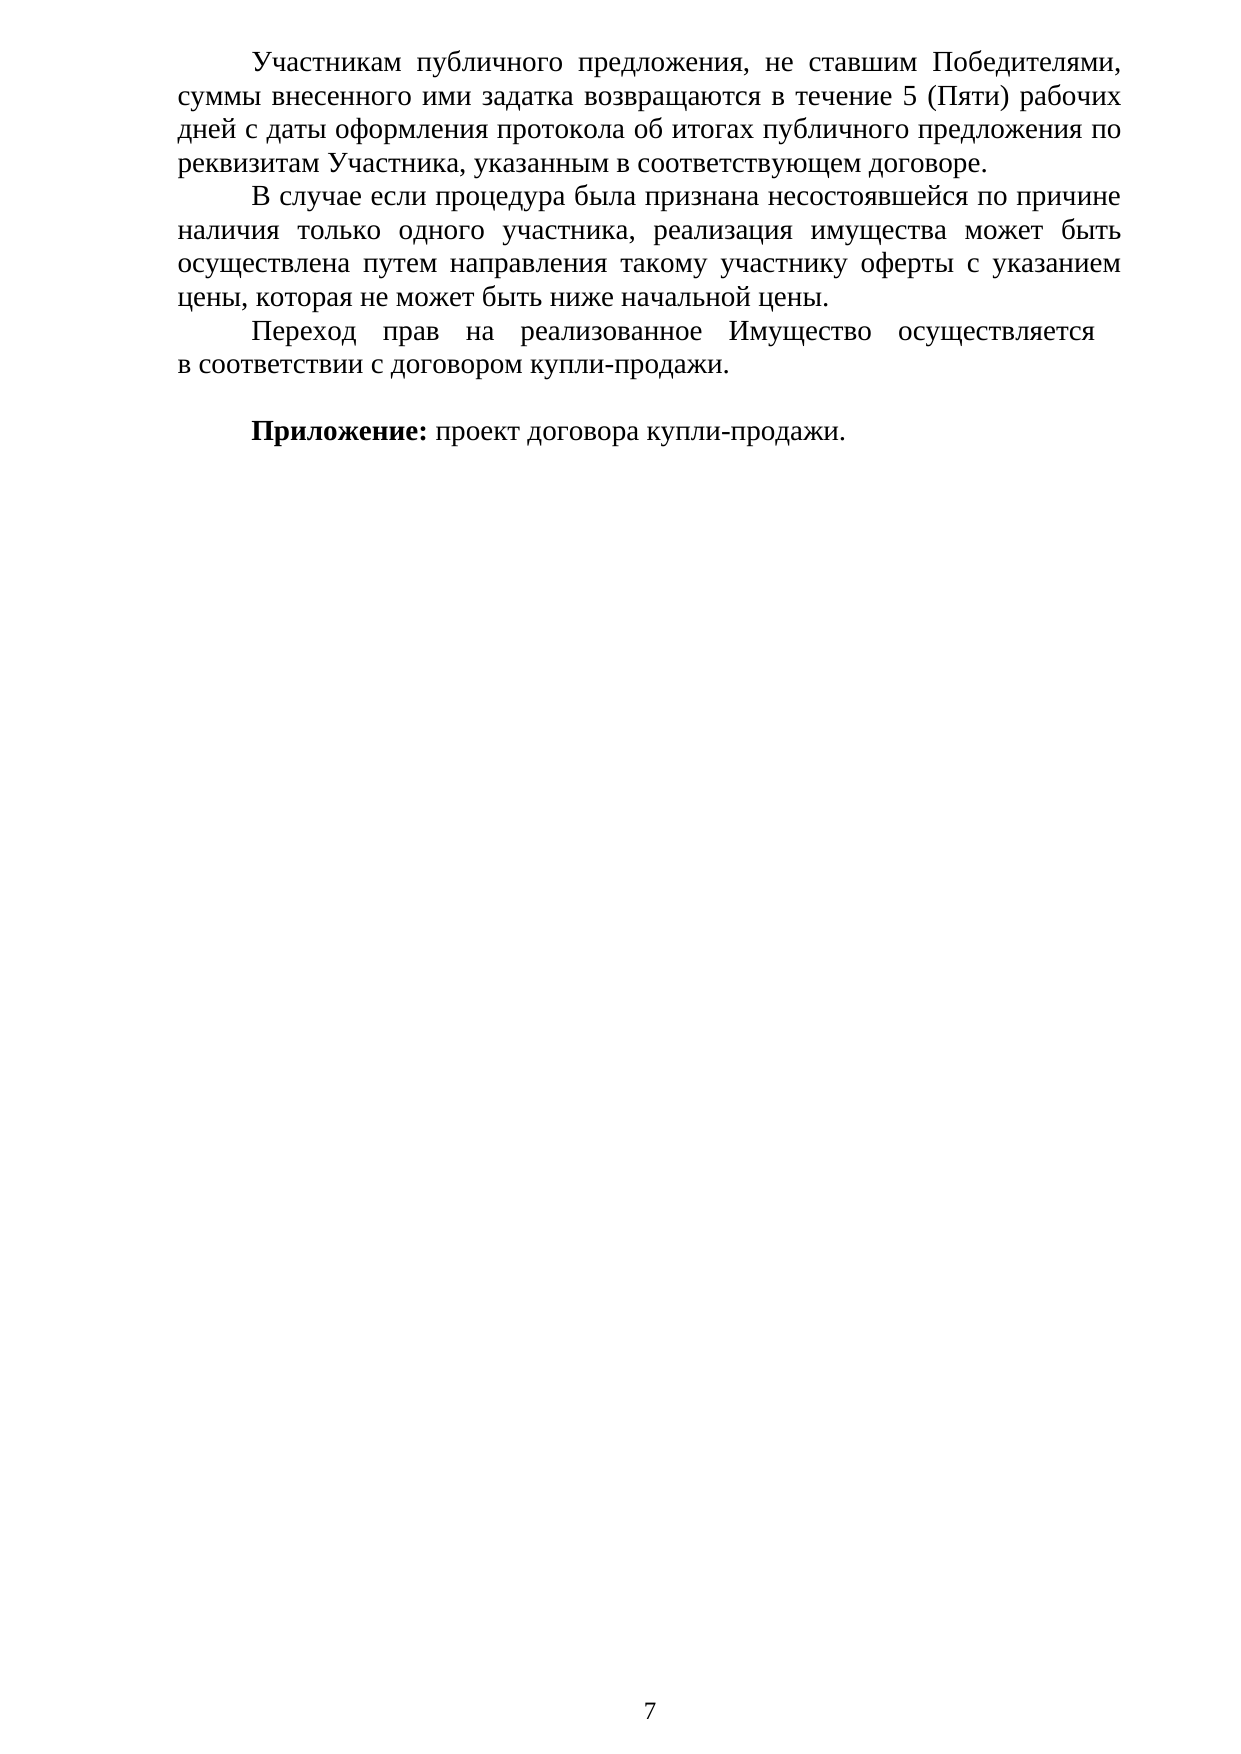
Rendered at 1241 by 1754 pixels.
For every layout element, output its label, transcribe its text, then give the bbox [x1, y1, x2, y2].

text Приложение: проект договора купли-продажи. [177, 413, 1122, 447]
text В случае если процедура была признана несостоявшейся по причине наличия только одного участника, реализация имущества может быть осуществлена путем направления такому участнику оферты с указанием цены, которая не может быть ниже начальной цены. [177, 178, 1122, 313]
text Переход прав на реализованное Имущество осуществляется в соответствии с договором купли-продажи. [177, 313, 1122, 380]
text Участникам публичного предложения, не ставшим Победителями, суммы внесенного ими задатка возвращаются в течение 5 (Пяти) рабочих дней с даты оформления протокола об итогах публичного предложения по реквизитам Участника, указанным в соответствующем договоре. [177, 44, 1122, 178]
